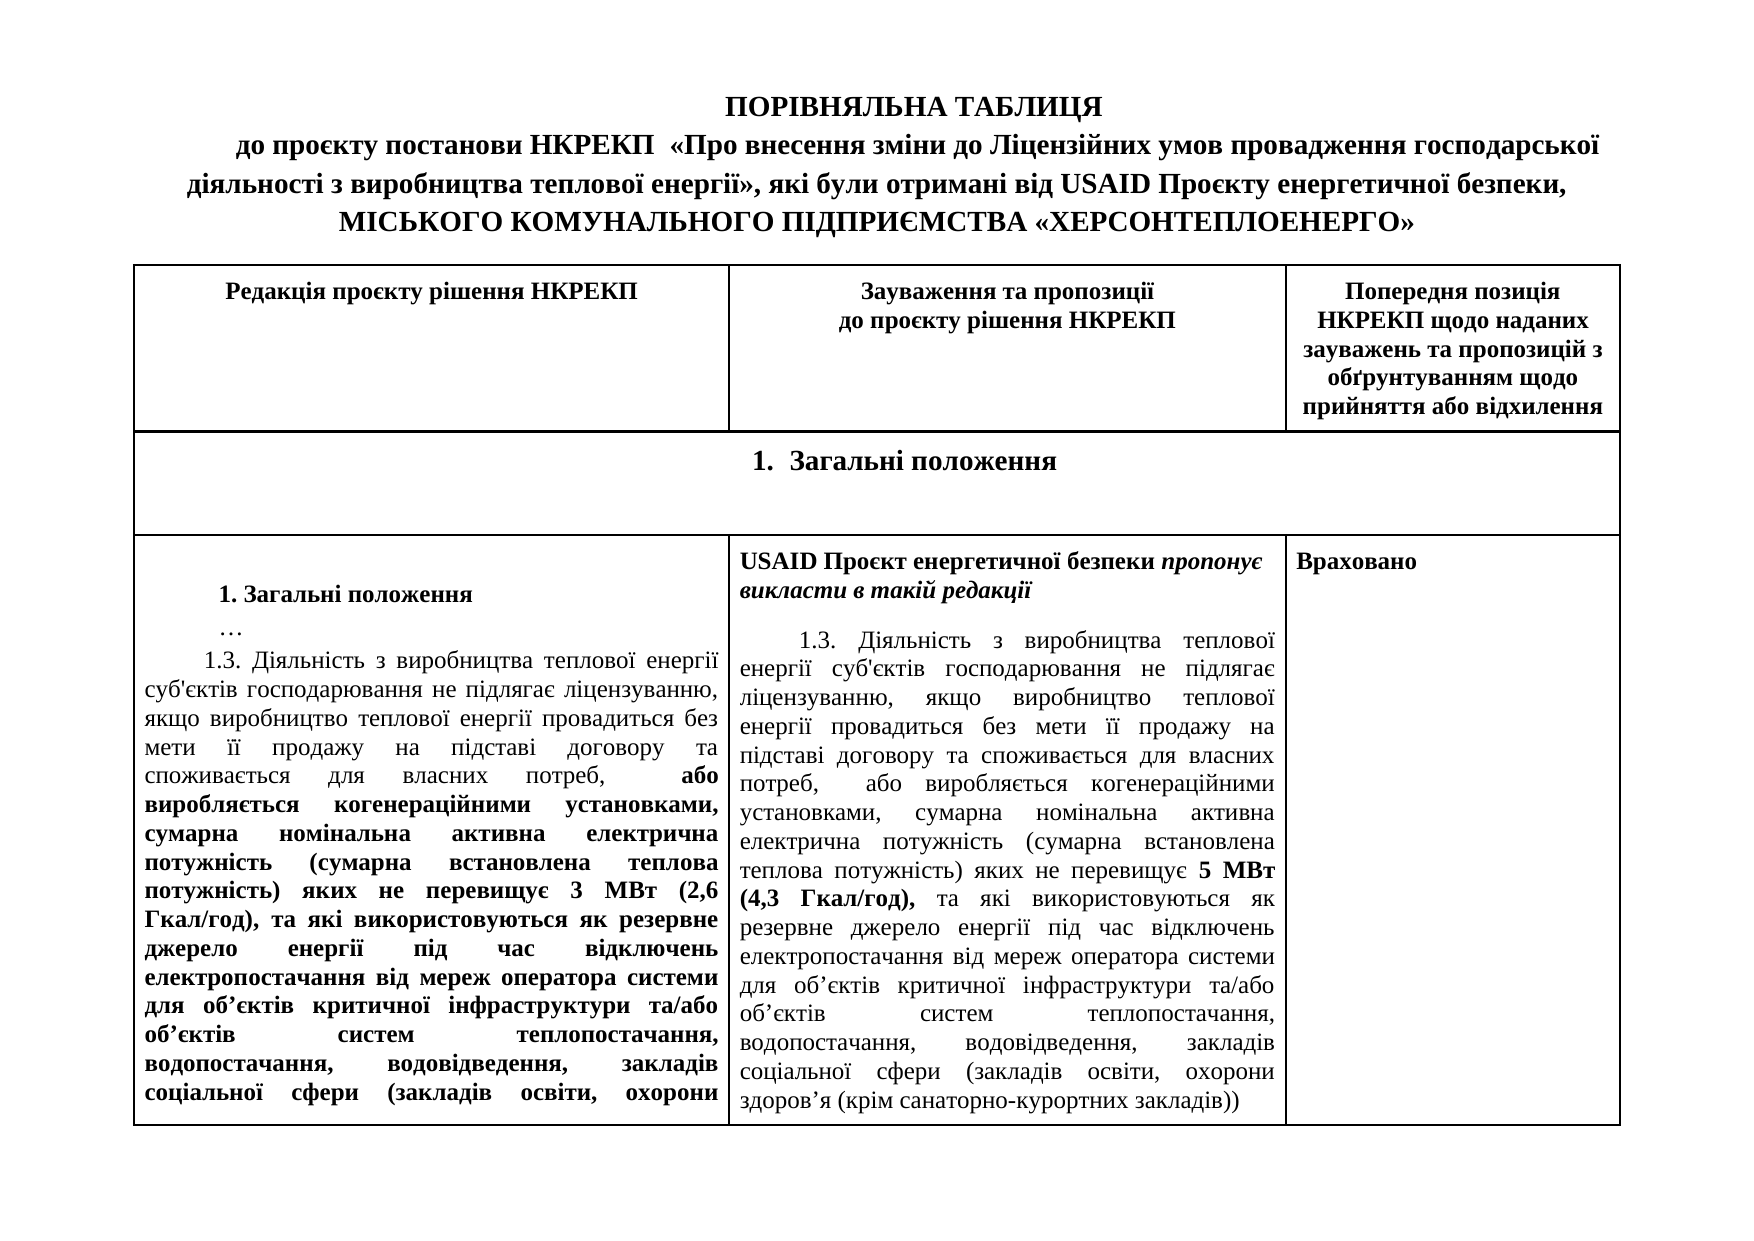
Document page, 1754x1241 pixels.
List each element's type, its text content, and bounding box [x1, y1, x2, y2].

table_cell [1287, 536, 1619, 1124]
text ПОРІВНЯЛЬНА ТАБЛИЦЯ [118, 89, 1636, 122]
table_cell Загальні положення [135, 433, 1619, 534]
table_header Редакція проєкту рішення НКРЕКП [135, 266, 728, 430]
table_header Зауваження та пропозиції до проєкту рішення НКРЕКП [730, 266, 1285, 430]
table_header Попередня позиція НКРЕКП щодо наданих зауважень та пропозицій з обґрунтуванням щодо прийняття або відхилення [1287, 266, 1619, 430]
text до проєкту постанови НКРЕКП «Про внесення зміни до Ліцензійних умов провадження господарської діяльності з виробництва теплової енергії», які були отримані від USAID Проєкту енергетичної безпеки, МІСЬКОГО КОМУНАЛЬНОГО ПІДПРИЄМСТВА «ХЕРСОНТЕПЛОЕНЕРГО» [118, 127, 1636, 238]
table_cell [135, 536, 728, 1124]
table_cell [730, 536, 1285, 1124]
